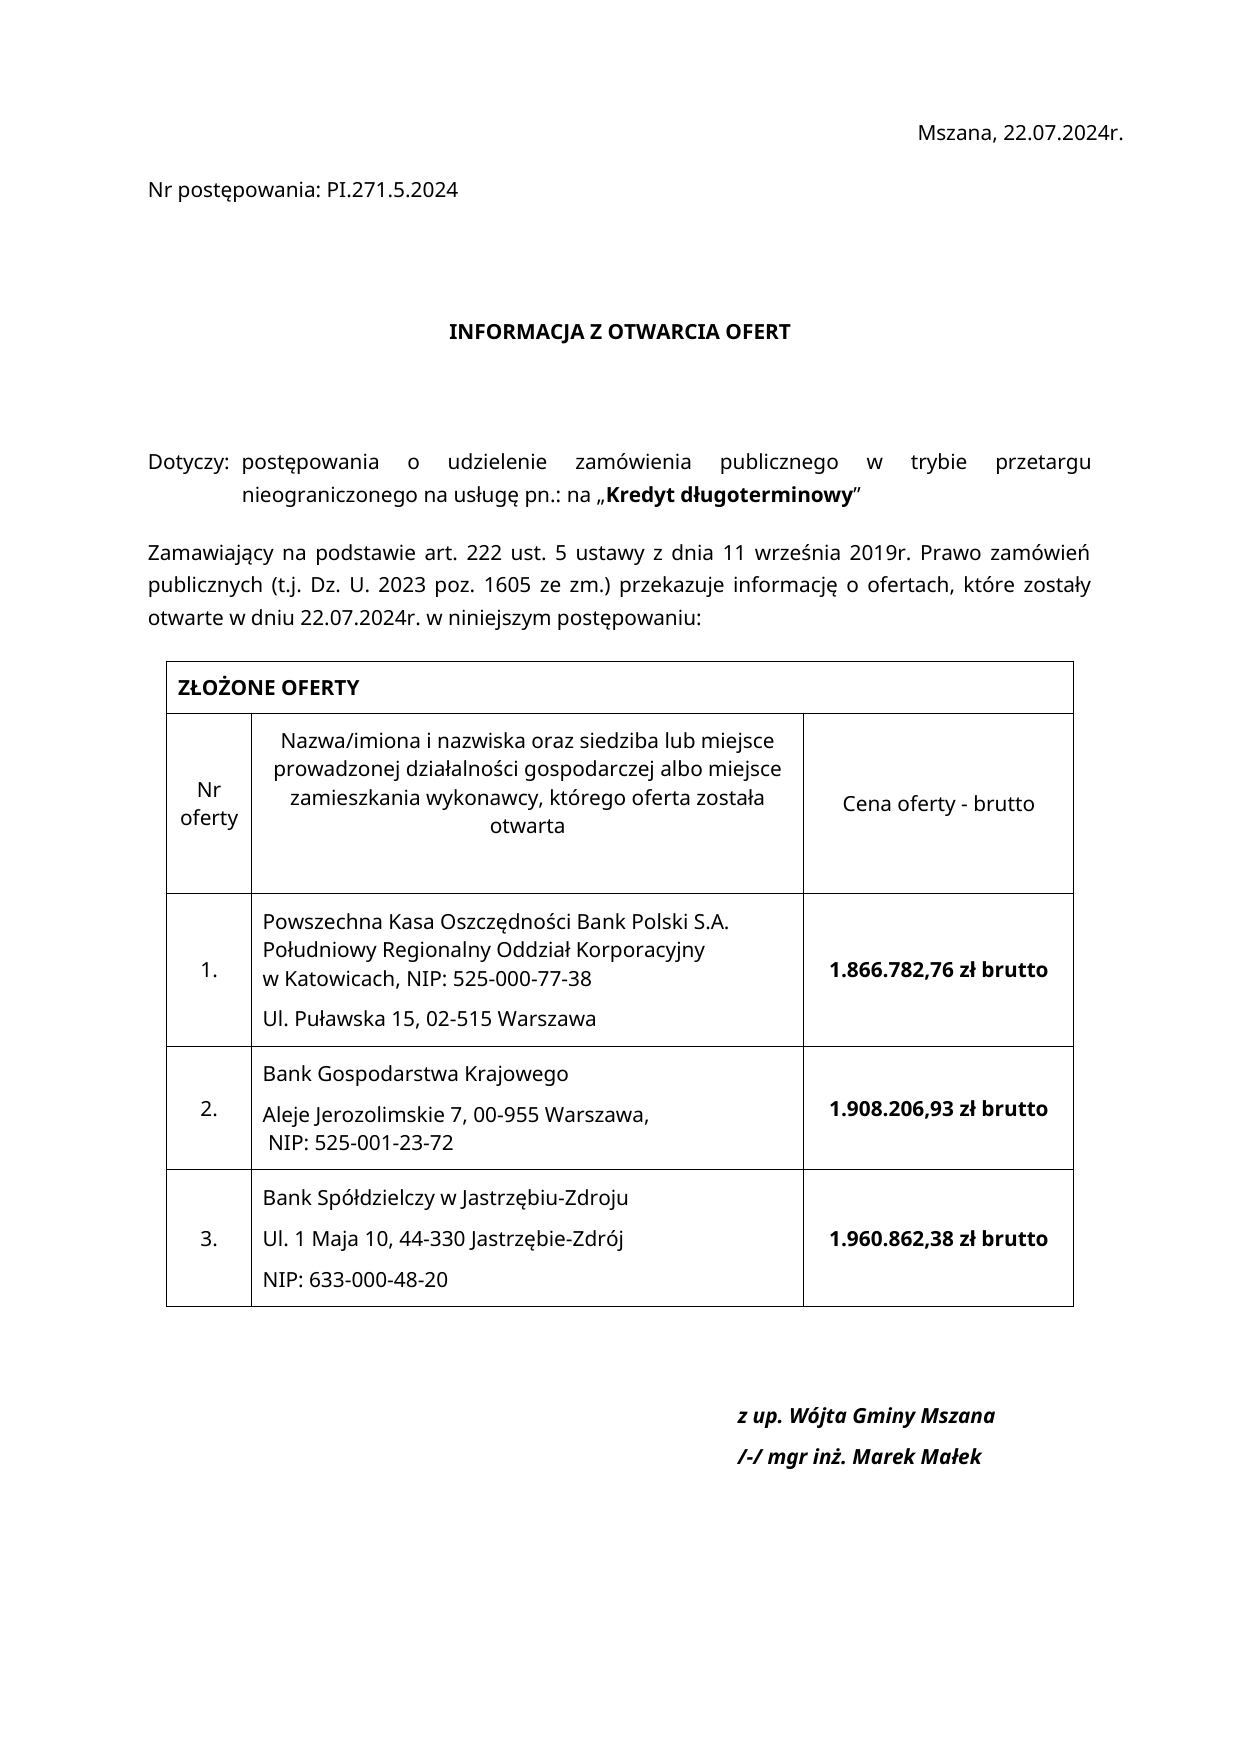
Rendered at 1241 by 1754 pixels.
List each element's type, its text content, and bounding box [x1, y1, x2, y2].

table_cell Bank Spółdzielczy w Jastrzębiu-Zdroju Ul. 1 Maja 10, 44-330 Jastrzębie-Zdrój NIP: 633-000-48-20 [252, 1170, 803, 1306]
table_cell 1.908.206,93 zł brutto [804, 1047, 1073, 1169]
table_cell 1.960.862,38 zł brutto [804, 1170, 1073, 1306]
table_cell Cena oferty - brutto [804, 714, 1073, 893]
text Dotyczy: postępowania o udzielenie zamówienia publicznego w trybie przetargu nieograniczonego na usługę pn.: na „Kredyt długoterminowy” [148, 447, 1092, 508]
table_cell 3. [167, 1170, 251, 1306]
table_cell Nazwa/imiona i nazwiska oraz siedziba lub miejsce prowadzonej działalności gospodarczej albo miejsce zamieszkania wykonawcy, którego oferta została otwarta [252, 714, 803, 893]
table_cell Powszechna Kasa Oszczędności Bank Polski S.A. Południowy Regionalny Oddział Korporacyjny w Katowicach, NIP: 525-000-77-38 Ul. Puławska 15, 02-515 Warszawa [252, 894, 803, 1046]
text Mszana, 22.07.2024r. [148, 118, 1124, 147]
table_header ZŁOŻONE OFERTY [167, 662, 1073, 712]
table_cell Bank Gospodarstwa Krajowego Aleje Jerozolimskie 7, 00-955 Warszawa, NIP: 525-001-23-72 [252, 1047, 803, 1169]
table_cell 2. [167, 1047, 251, 1169]
text Zamawiający na podstawie art. 222 ust. 5 ustawy z dnia 11 września 2019r. Prawo zamówień publicznych (t.j. Dz. U. 2023 poz. 1605 ze zm.) przekazuje informację o ofertach, które zostały otwarte w dniu 22.07.2024r. w niniejszym postępowaniu: [148, 538, 1092, 631]
table_cell 1.866.782,76 zł brutto [804, 894, 1073, 1046]
table_cell Nr oferty [167, 714, 251, 893]
text z up. Wójta Gminy Mszana [148, 1401, 1092, 1429]
table_cell 1. [167, 894, 251, 1046]
text INFORMACJA Z OTWARCIA OFERT [148, 317, 1092, 346]
text Nr postępowania: PI.271.5.2024 [148, 175, 1124, 203]
text /-/ mgr inż. Marek Małek [148, 1442, 1092, 1471]
